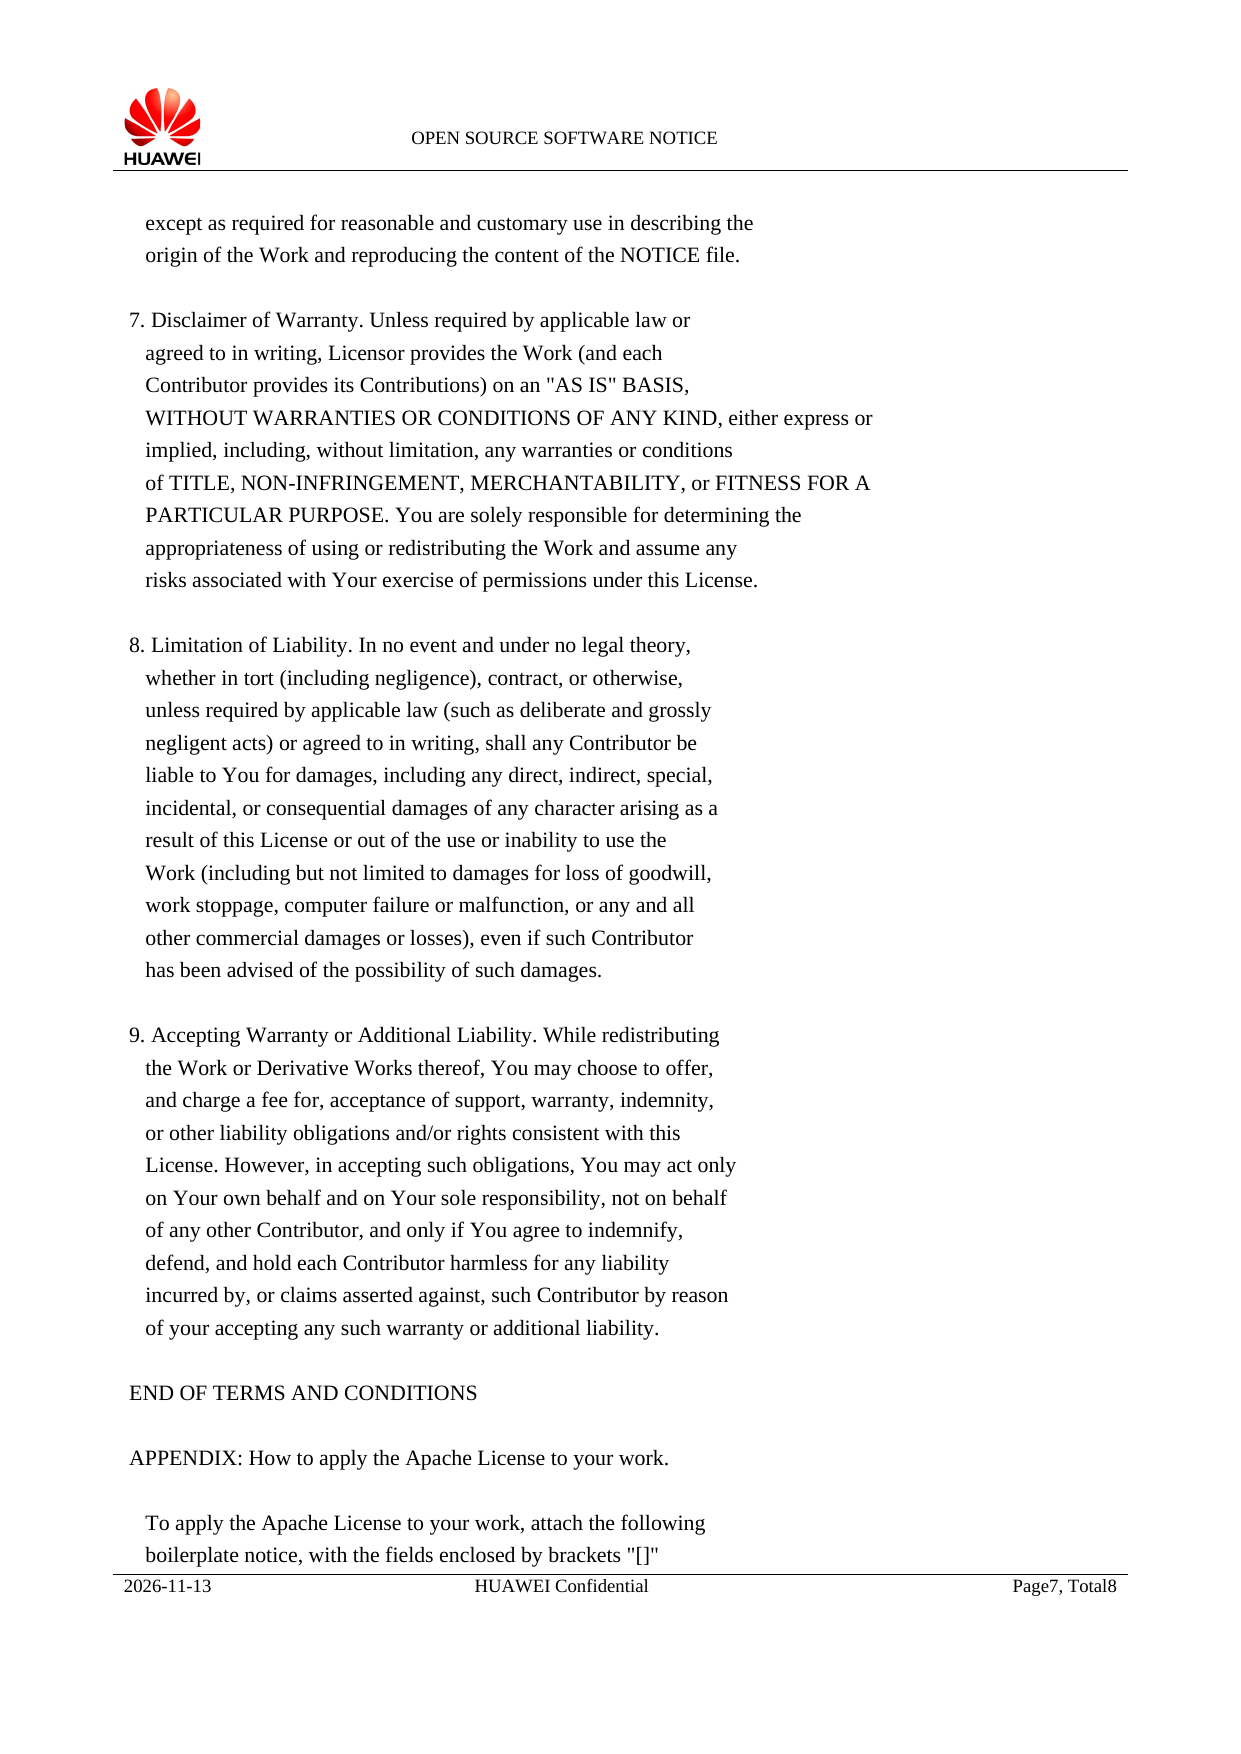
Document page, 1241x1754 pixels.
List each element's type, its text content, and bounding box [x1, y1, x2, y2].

picture [124, 88, 201, 165]
